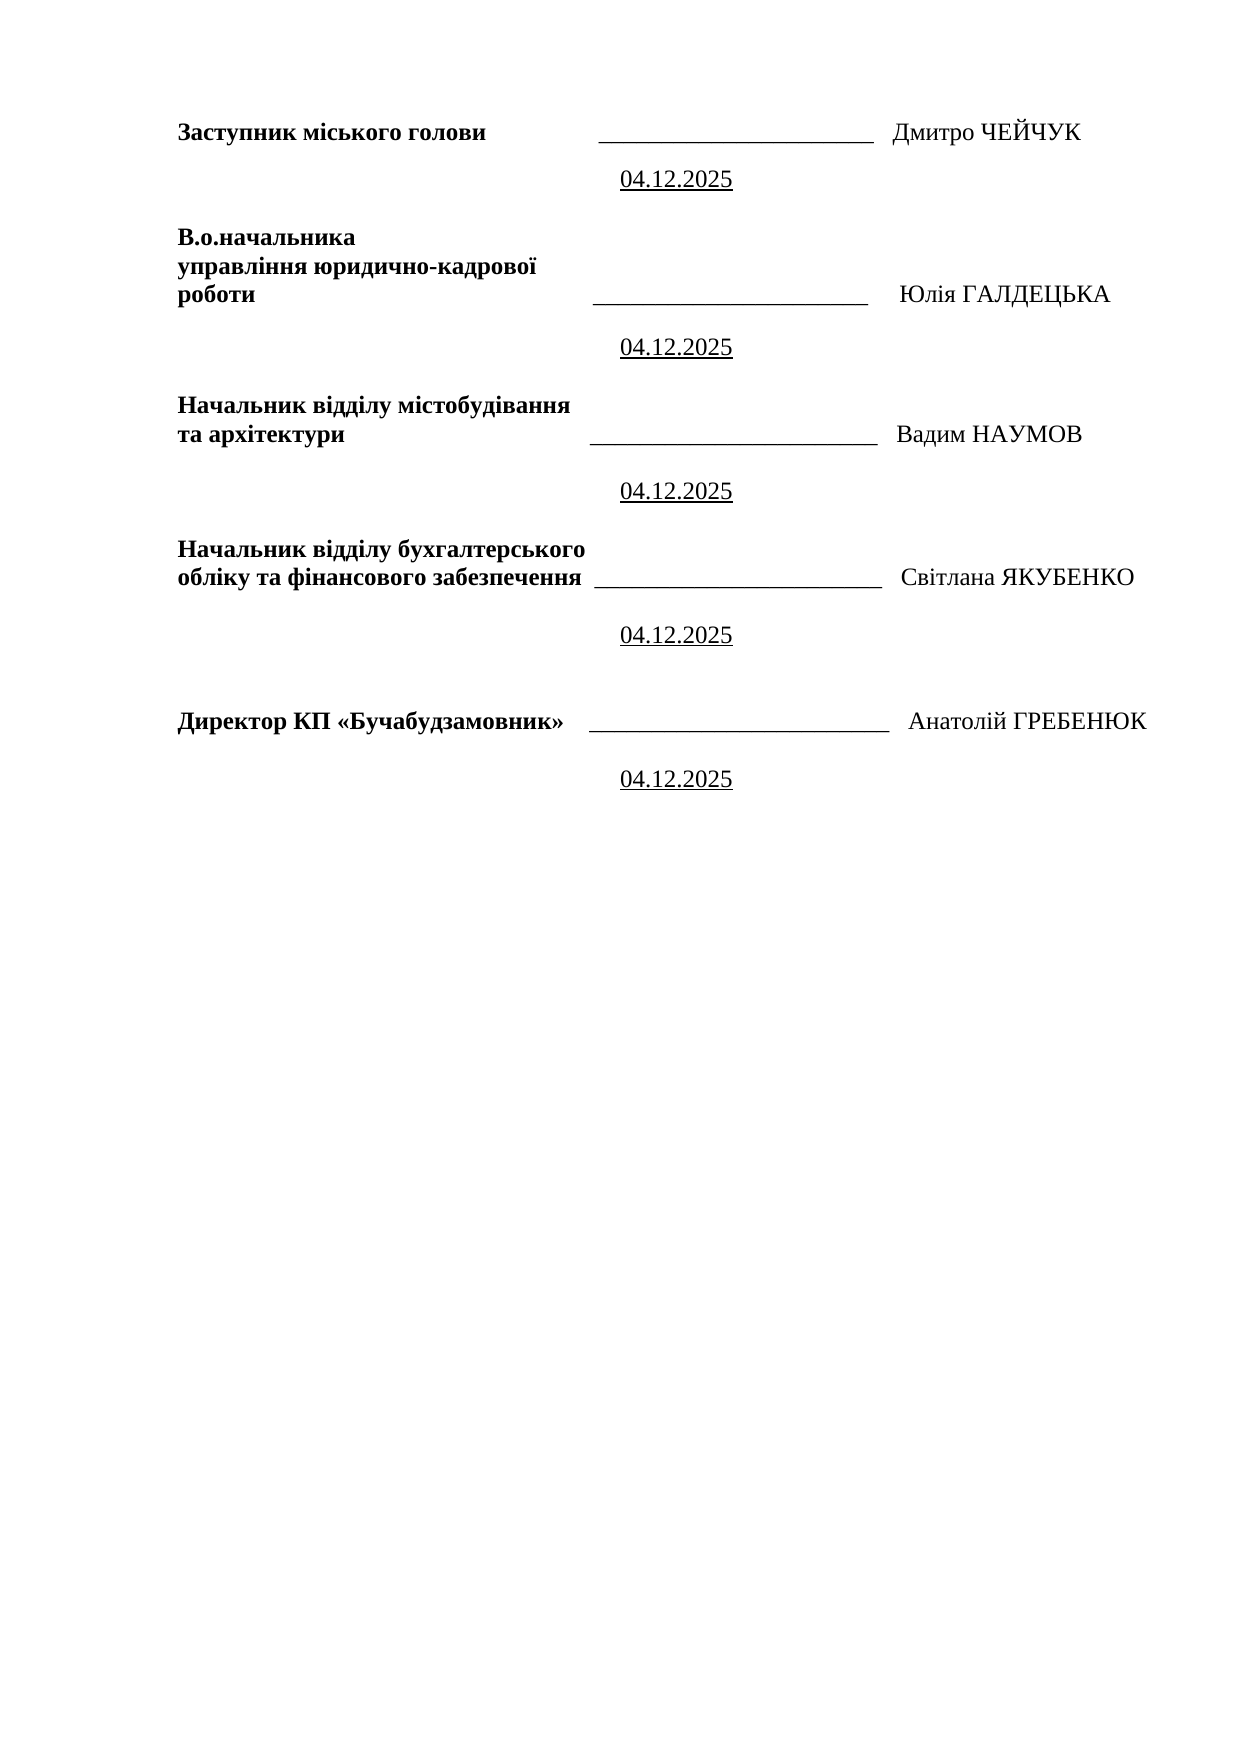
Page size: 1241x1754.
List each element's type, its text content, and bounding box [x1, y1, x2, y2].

text управління юридично-кадрової [177, 251, 1152, 279]
text Директор КП «Бучабудзамовник» ________________________ Анатолій ГРЕБЕНЮК [177, 706, 1152, 735]
text 04.12.2025 [546, 332, 1152, 361]
text та архітектури _______________________ Вадим НАУМОВ [177, 419, 1152, 447]
text 04.12.2025 [546, 476, 1152, 505]
text Начальник відділу містобудівання [177, 390, 1152, 419]
text В.о.начальника [177, 222, 1152, 251]
text Начальник відділу бухгалтерського [177, 534, 1152, 562]
text 04.12.2025 [177, 620, 1152, 649]
text роботи ______________________ Юлія ГАЛДЕЦЬКА [177, 279, 1152, 308]
text обліку та фінансового забезпечення _______________________ Світлана ЯКУБЕНКО [177, 562, 1152, 591]
text Заступник міського голови ______________________ Дмитро ЧЕЙЧУК [177, 117, 1152, 145]
text 04.12.2025 [546, 764, 1152, 792]
text 04.12.2025 [620, 164, 1152, 193]
